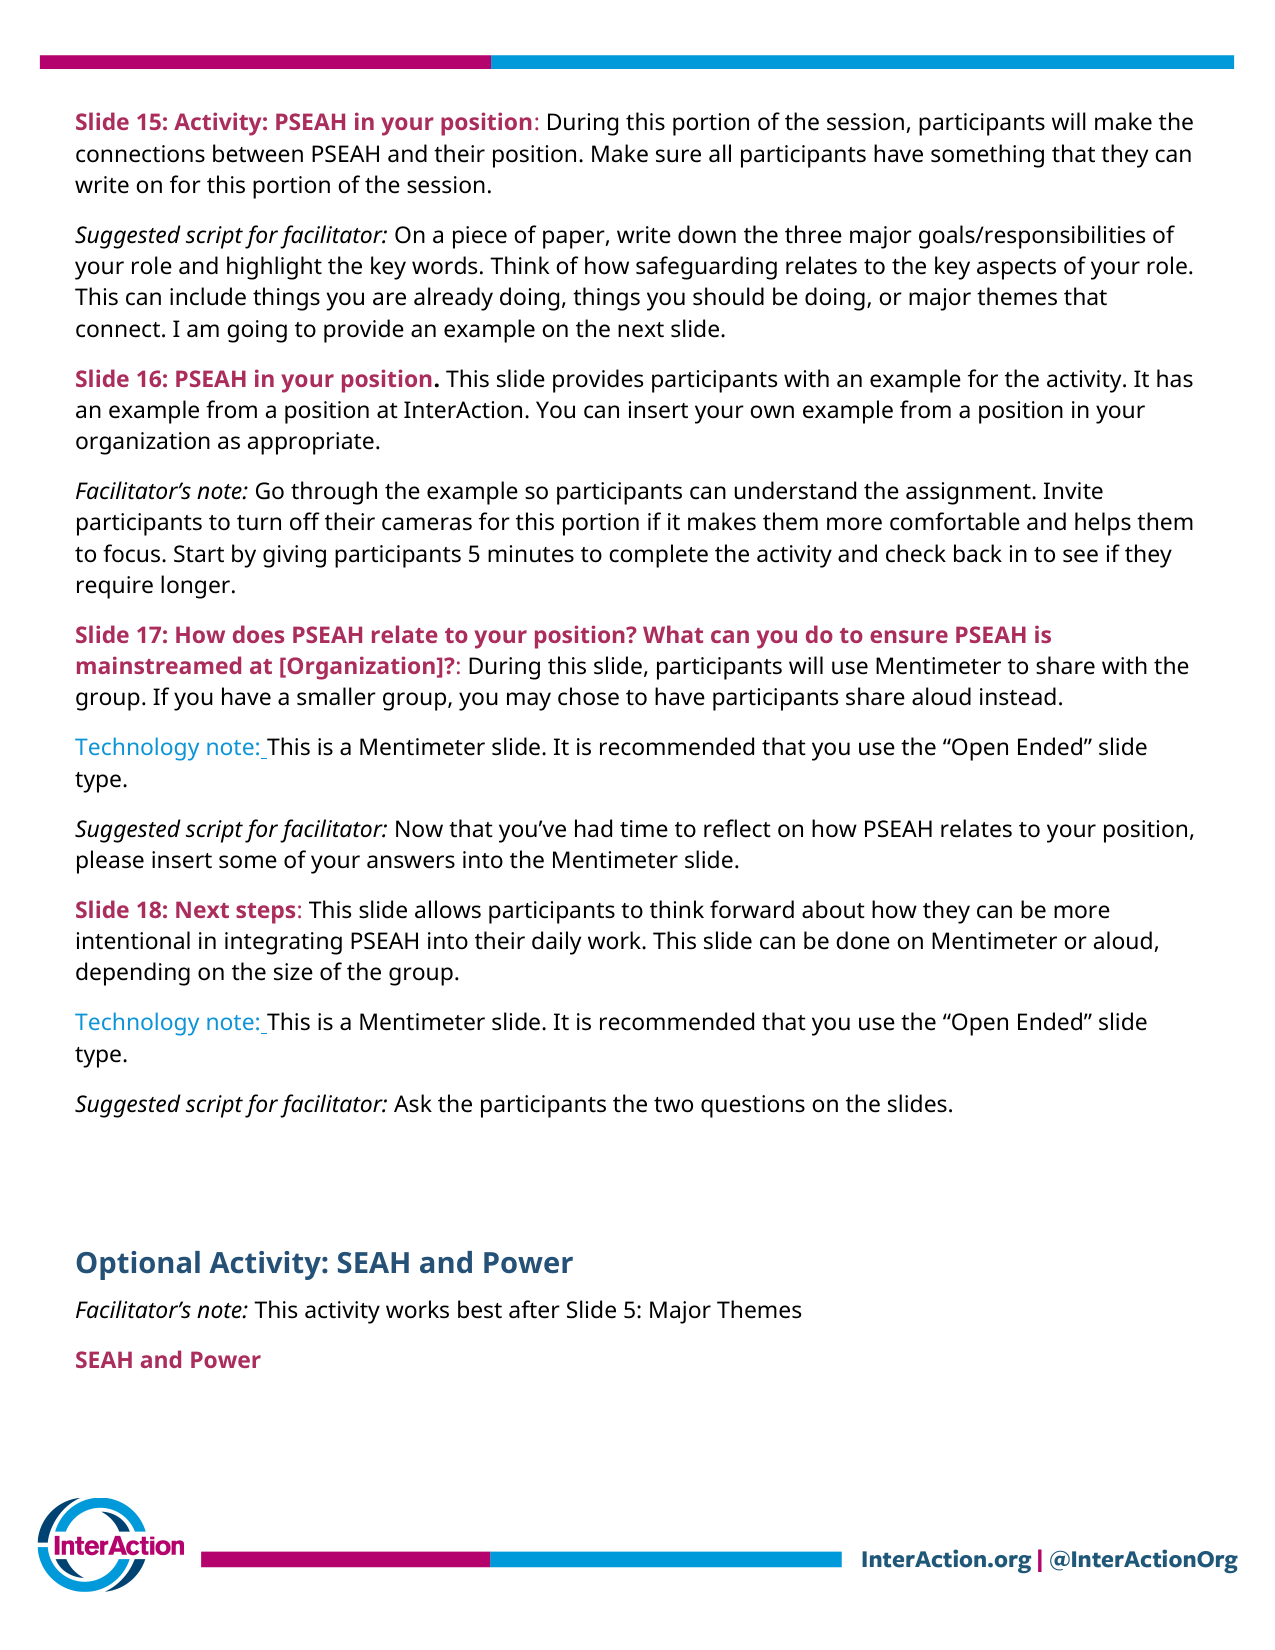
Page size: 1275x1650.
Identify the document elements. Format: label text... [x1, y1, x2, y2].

text Suggested script for facilitator: Ask the participants the two questions on the slides. [75, 1087, 1200, 1119]
text Slide 16: PSEAH in your position. This slide provides participants with an example for the activity. It has an example from a position at InterAction. You can insert your own example from a position in your organization as appropriate. [75, 362, 1200, 456]
text Facilitator’s note: Go through the example so participants can understand the assignment. Invite participants to turn off their cameras for this portion if it makes them more comfortable and helps them to focus. Start by giving participants 5 minutes to complete the activity and check back in to see if they require longer. [75, 475, 1200, 600]
text Slide 17: How does PSEAH relate to your position? What can you do to ensure PSEAH is mainstreamed at [Organization]?: During this slide, participants will use Mentimeter to share with the group. If you have a smaller group, you may chose to have participants share aloud instead. [75, 619, 1200, 712]
text Technology note: This is a Mentimeter slide. It is recommended that you use the “Open Ended” slide type. [75, 1006, 1200, 1069]
picture [37, 1498, 1238, 1592]
text Suggested script for facilitator: On a piece of paper, write down the three major goals/responsibilities of your role and highlight the key words. Think of how safeguarding relates to the key aspects of your role. This can include things you are already doing, things you should be doing, or major themes that connect. I am going to provide an example on the next slide. [75, 219, 1200, 344]
text Technology note: This is a Mentimeter slide. It is recommended that you use the “Open Ended” slide type. [75, 731, 1200, 794]
picture [38, 55, 491, 69]
picture [37, 1553, 74, 1592]
text Slide 15: Activity: PSEAH in your position: During this portion of the session, participants will make the connections between PSEAH and their position. Make sure all participants have something that they can write on for this portion of the session. [75, 106, 1200, 200]
text Suggested script for facilitator: Now that you’ve had time to reflect on how PSEAH relates to your position, please insert some of your answers into the Mentimeter slide. [75, 812, 1200, 875]
text Slide 18: Next steps: This slide allows participants to think forward about how they can be more intentional in integrating PSEAH into their daily work. This slide can be done on Mentimeter or aloud, depending on the size of the group. [75, 894, 1200, 987]
text Facilitator’s note: This activity works best after Slide 5: Major Themes [75, 1294, 1200, 1325]
text SEAH and Power [75, 1344, 1200, 1375]
subtitle Optional Activity: SEAH and Power [75, 1242, 1200, 1282]
